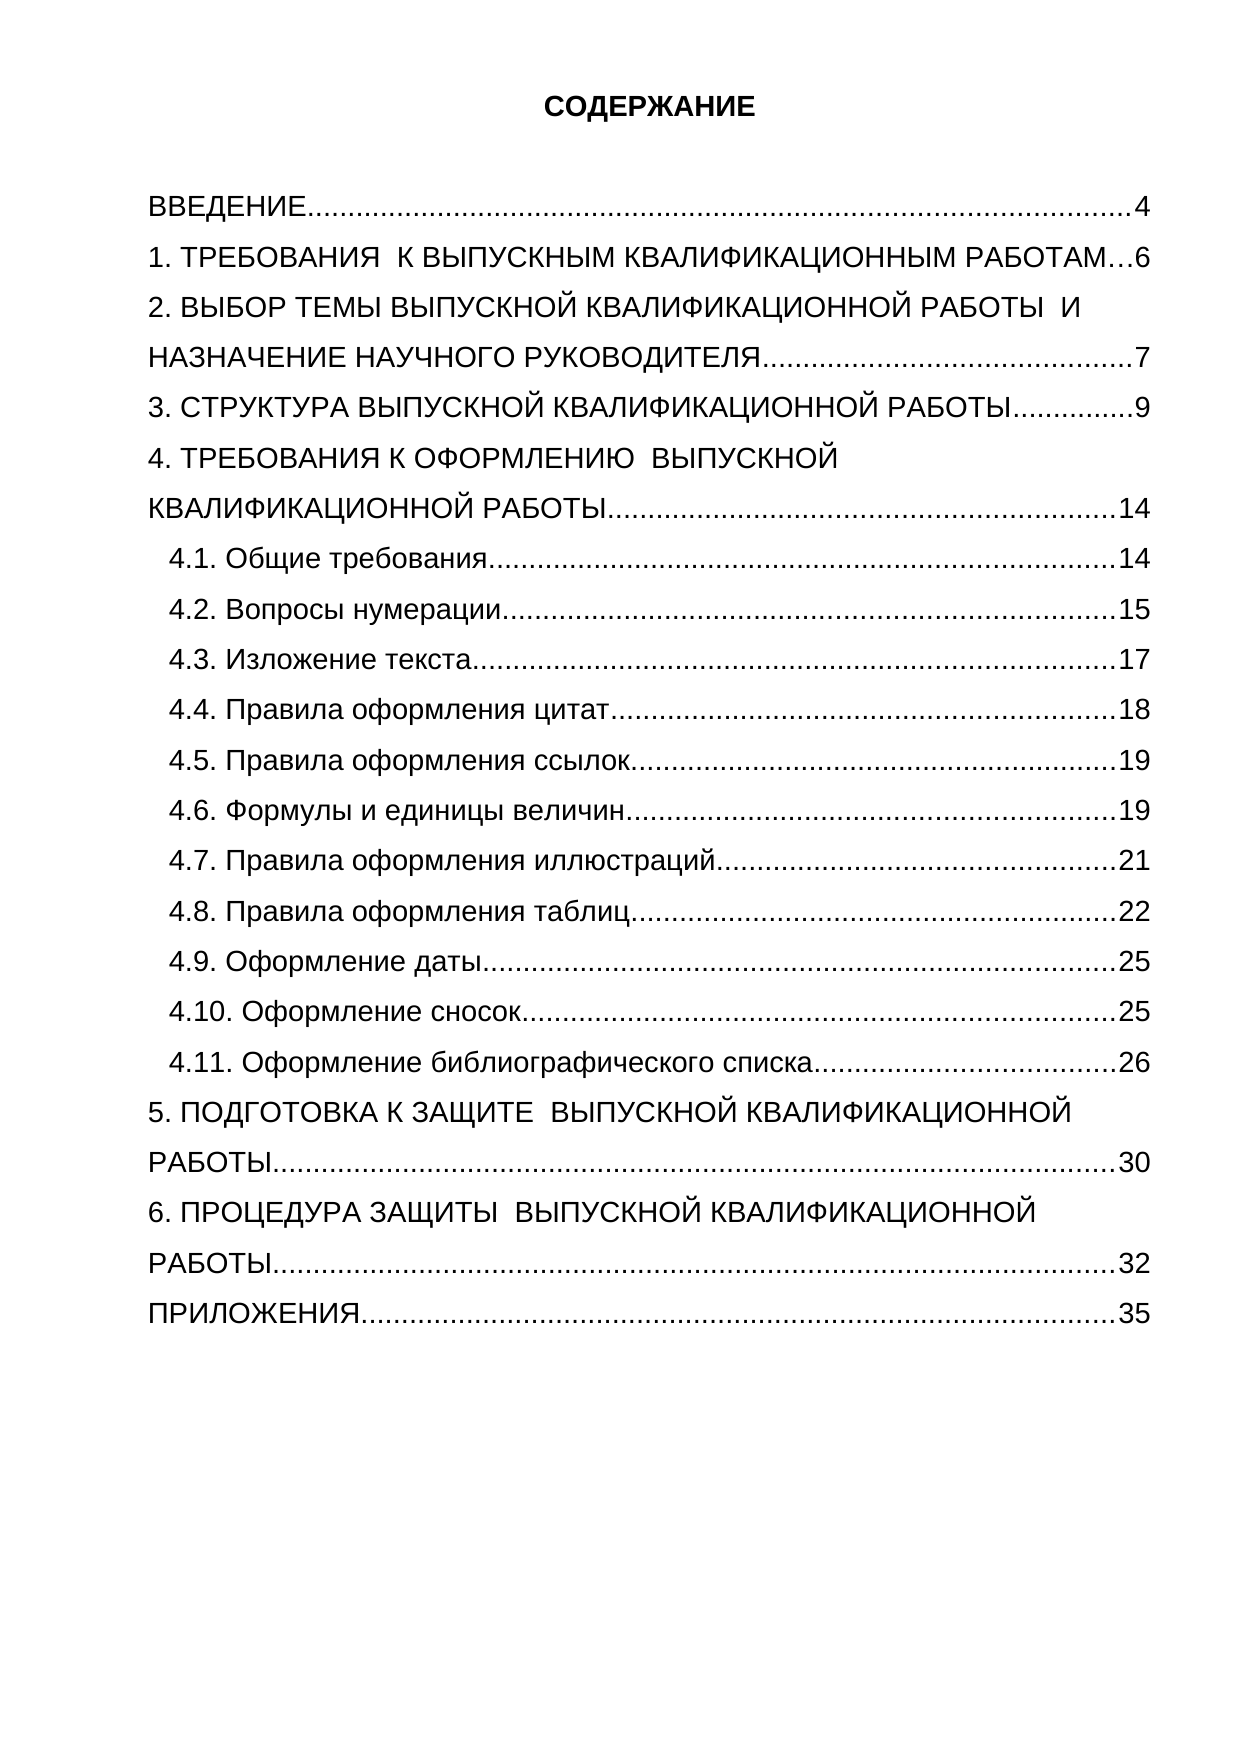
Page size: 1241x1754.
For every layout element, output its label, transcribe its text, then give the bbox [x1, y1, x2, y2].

text 4.10. Оформление сносок 25 [168, 994, 1152, 1028]
text 4.4. Правила оформления цитат 18 [168, 692, 1152, 726]
text 1. ТРЕБОВАНИЯ К ВЫПУСКНЫМ КВАЛИФИКАЦИОННЫМ РАБОТАМ 6 [148, 239, 1152, 273]
text 4.7. Правила оформления иллюстраций 21 [168, 843, 1152, 877]
text 4.8. Правила оформления таблиц 22 [168, 894, 1152, 927]
text 4.3. Изложение текста 17 [168, 642, 1152, 676]
text 4.1. Общие требования 14 [168, 541, 1152, 575]
text СОДЕРЖАНИЕ [148, 89, 1152, 122]
text 4.5. Правила оформления ссылок 19 [168, 743, 1152, 776]
text ВВЕДЕНИЕ 4 [148, 189, 1152, 223]
text 5. ПОДГОТОВКА К ЗАЩИТЕ ВЫПУСКНОЙ КВАЛИФИКАЦИОННОЙ РАБОТЫ 30 [148, 1095, 1152, 1179]
text ПРИЛОЖЕНИЯ 35 [148, 1296, 1152, 1330]
text 4.6. Формулы и единицы величин 19 [168, 793, 1152, 827]
text 4. ТРЕБОВАНИЯ К ОФОРМЛЕНИЮ ВЫПУСКНОЙ КВАЛИФИКАЦИОННОЙ РАБОТЫ 14 [148, 441, 1152, 525]
text 4.2. Вопросы нумерации 15 [168, 592, 1152, 625]
text 3. СТРУКТУРА ВЫПУСКНОЙ КВАЛИФИКАЦИОННОЙ РАБОТЫ 9 [148, 391, 1152, 424]
text 6. ПРОЦЕДУРА ЗАЩИТЫ ВЫПУСКНОЙ КВАЛИФИКАЦИОННОЙ РАБОТЫ 32 [148, 1196, 1152, 1279]
text 2. ВЫБОР ТЕМЫ ВЫПУСКНОЙ КВАЛИФИКАЦИОННОЙ РАБОТЫ И НАЗНАЧЕНИЕ НАУЧНОГО РУКОВОДИТЕЛЯ 7 [148, 290, 1152, 374]
text 4.9. Оформление даты 25 [168, 944, 1152, 977]
text 4.11. Оформление библиографического списка 26 [168, 1044, 1152, 1078]
